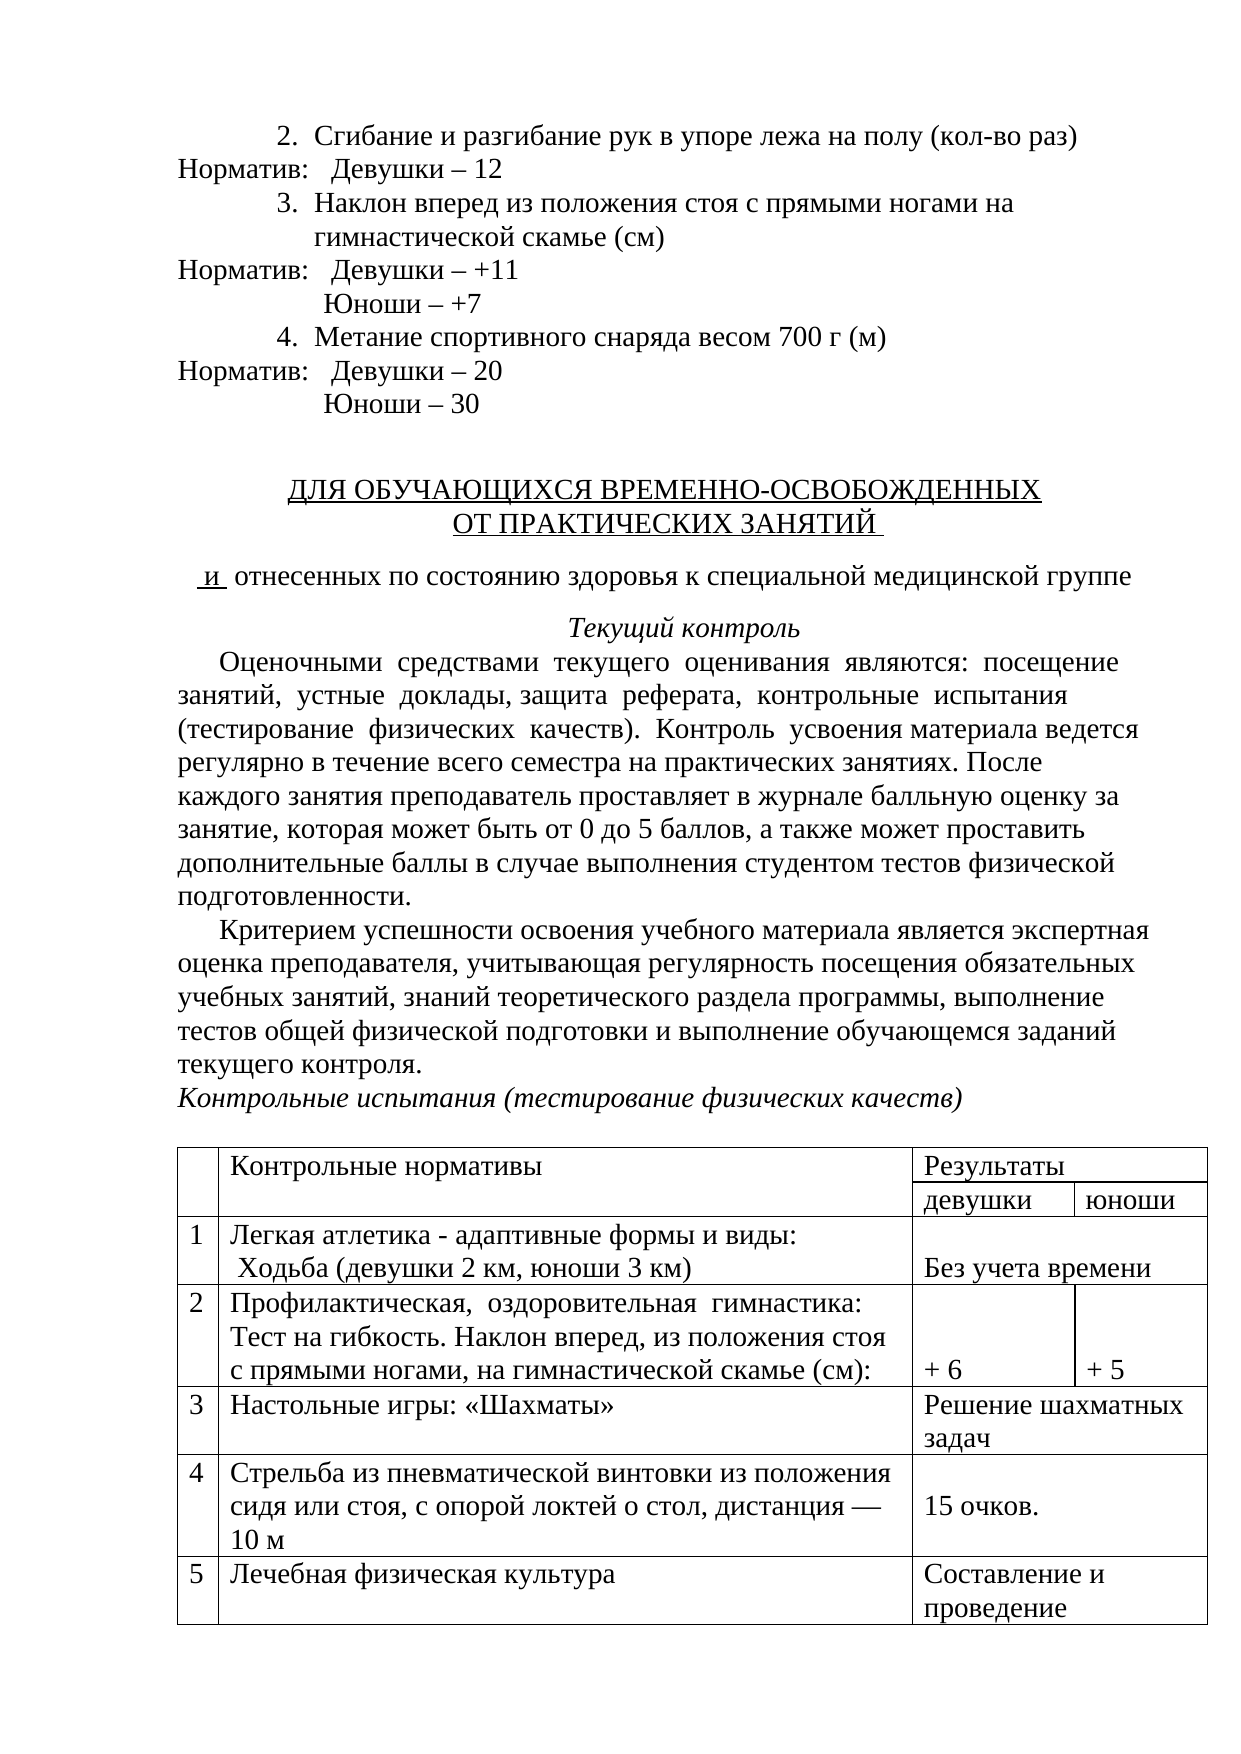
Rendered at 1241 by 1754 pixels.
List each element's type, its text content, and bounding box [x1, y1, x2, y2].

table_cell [219, 1557, 912, 1624]
list Метание спортивного снаряда весом 700 г (м) [276, 319, 1152, 353]
text Контрольные испытания (тестирование физических качеств) [177, 1080, 1152, 1113]
table_cell 1 [178, 1217, 218, 1284]
table_cell + 6 [913, 1285, 1074, 1386]
table_header Результаты [913, 1148, 1207, 1181]
text Норматив: Девушки – 12 [177, 152, 1152, 185]
table_cell 4 [178, 1455, 218, 1556]
table_cell Профилактическая, оздоровительная гимнастика: Тест на гибкость. Наклон вперед, из положения стоя с прямыми ногами, на гимнастической скамье (см): [219, 1285, 912, 1386]
text ДЛЯ ОБУЧАЮЩИХСЯ ВРЕМЕННО-ОСВОБОЖДЕННЫХ [177, 472, 1152, 506]
list Сгибание и разгибание рук в упоре лежа на полу (кол-во раз) [276, 118, 1152, 152]
text Оценочными средствами текущего оценивания являются: посещение занятий, устные доклады, защита реферата, контрольные испытания (тестирование физических качеств). Контроль усвоения материала ведется регулярно в течение всего семестра на практических занятиях. После каждого занятия преподаватель проставляет в журнале балльную оценку за занятие, которая может быть от 0 до 5 баллов, а также может проставить дополнительные баллы в случае выполнения студентом тестов физической подготовленности. [177, 644, 1152, 912]
text и отнесенных по состоянию здоровья к специальной медицинской группе [177, 558, 1152, 591]
table_cell Решение шахматных задач [913, 1387, 1207, 1454]
table_cell Настольные игры: «Шахматы» [219, 1387, 912, 1454]
table_cell Легкая атлетика - адаптивные формы и виды: Ходьба (девушки 2 км, юноши 3 км) [219, 1217, 912, 1284]
text Норматив: Девушки – +11 [177, 252, 1152, 286]
table_cell 5 [178, 1557, 218, 1624]
text ОТ ПРАКТИЧЕСКИХ ЗАНЯТИЙ [177, 506, 1152, 539]
text Критерием успешности освоения учебного материала является экспертная оценка преподавателя, учитывающая регулярность посещения обязательных учебных занятий, знаний теоретического раздела программы, выполнение тестов общей физической подготовки и выполнение обучающемся заданий [177, 912, 1152, 1046]
text текущего контроля. [177, 1046, 1152, 1080]
table_cell 15 очков. [913, 1455, 1207, 1556]
table_cell + 5 [1076, 1285, 1207, 1386]
table_cell Без учета времени [913, 1217, 1207, 1284]
text Юноши – +7 [177, 286, 1152, 319]
text Текущий контроль [177, 610, 1152, 644]
table_cell 3 [178, 1387, 218, 1454]
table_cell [913, 1557, 1207, 1624]
table_cell юноши [1075, 1183, 1207, 1216]
text Юноши – 30 [177, 386, 1152, 420]
table_header Контрольные нормативы [219, 1148, 912, 1216]
table_cell Стрельба из пневматической винтовки из положения сидя или стоя, с опорой локтей о стол, дистанция — 10 м [219, 1455, 912, 1556]
table_cell 2 [178, 1285, 218, 1386]
text Норматив: Девушки – 20 [177, 353, 1152, 386]
list Наклон вперед из положения стоя с прямыми ногами на гимнастической скамье (см) [276, 185, 1152, 252]
table_cell девушки [913, 1183, 1074, 1216]
table_header [178, 1148, 218, 1216]
